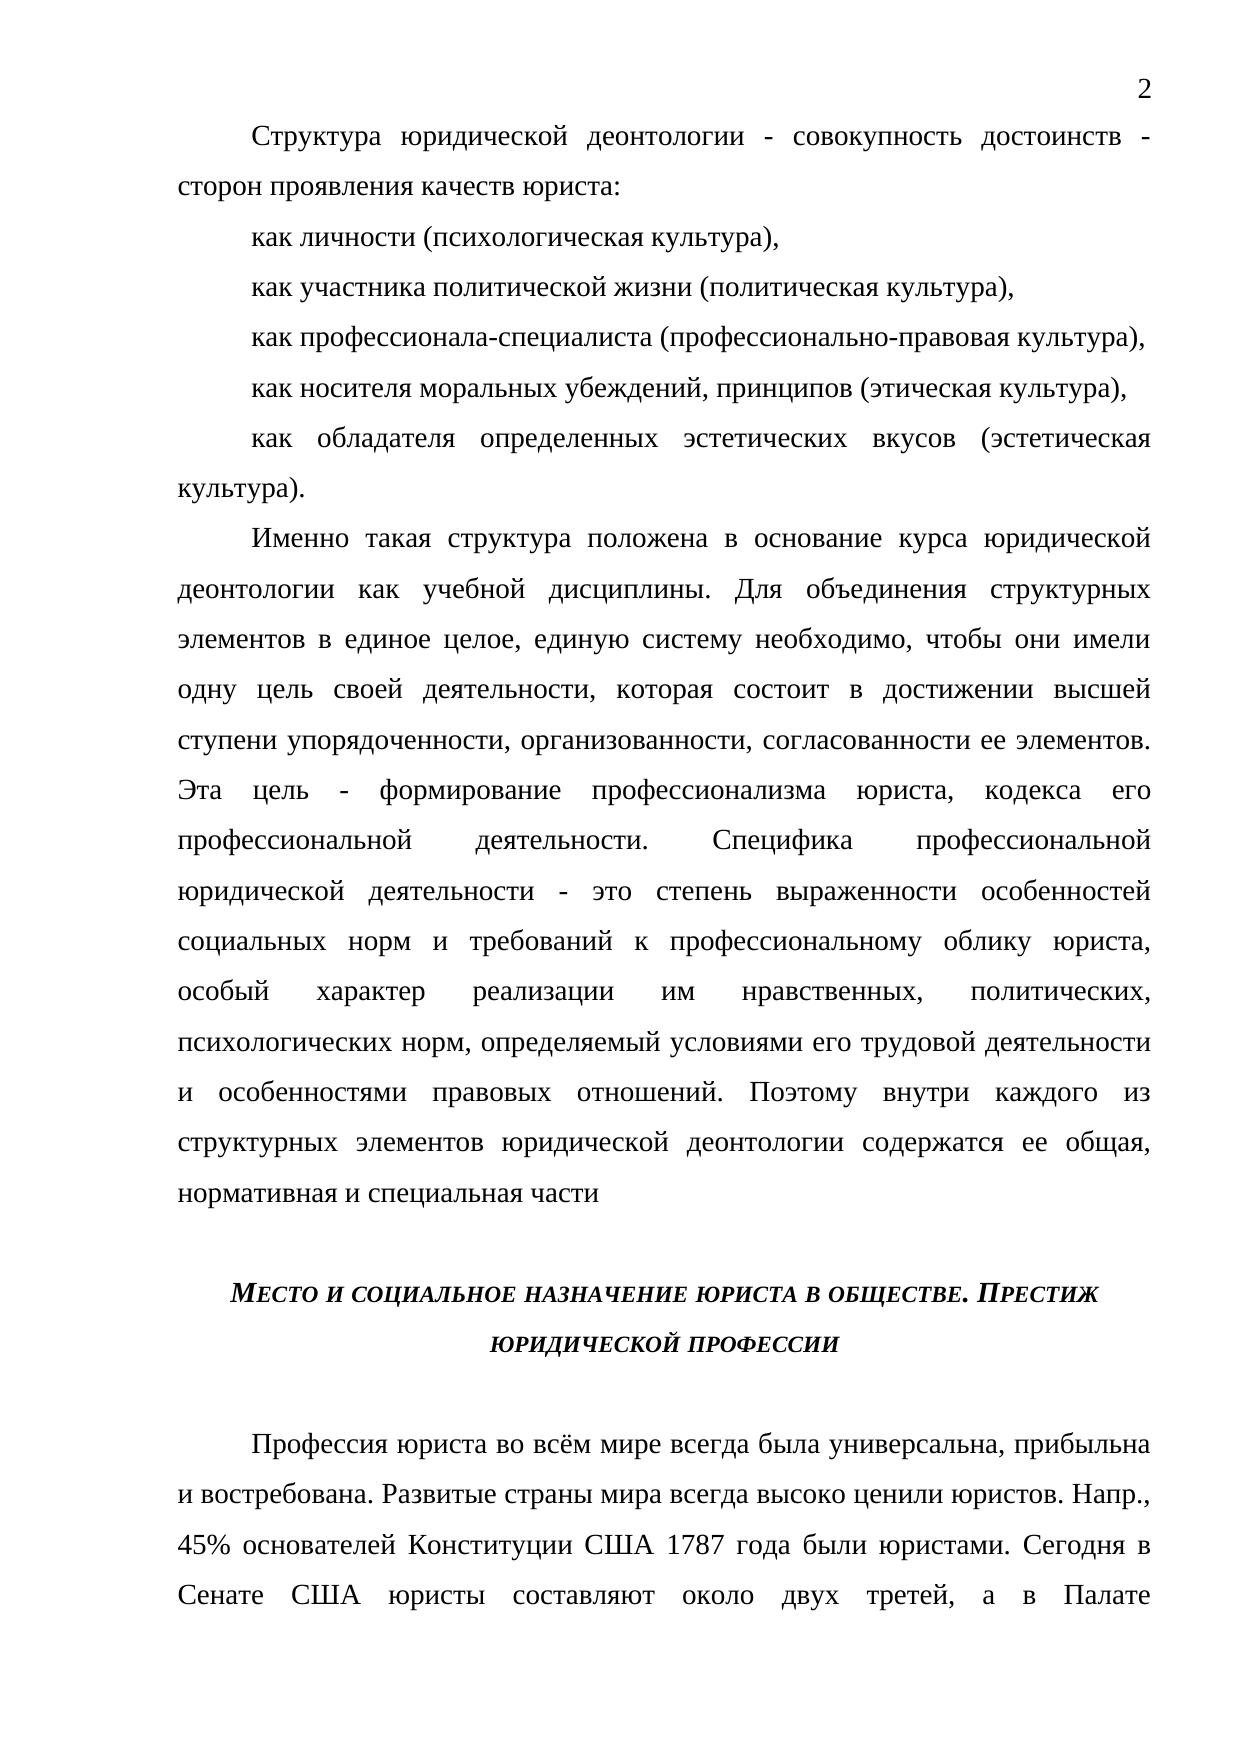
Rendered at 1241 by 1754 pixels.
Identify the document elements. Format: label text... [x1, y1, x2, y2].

subtitle Место и социальное назначение юриста в обществе. Престиж юридической профессии [177, 1275, 1152, 1359]
text как обладателя определенных эстетических вкусов (эстетическая культура). [177, 420, 1152, 504]
text как участника политической жизни (политическая культура), [177, 269, 1152, 303]
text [177, 1426, 1152, 1611]
text как носителя моральных убеждений, принципов (этическая культура), [177, 370, 1152, 403]
text Именно такая структура положена в основание курса юридической деонтологии как учебной дисциплины. Для объединения структурных элементов в единое целое, единую систему необходимо, чтобы они имели одну цель своей деятельности, которая состоит в достижении высшей ступени упорядоченности, организованности, согласованности ее элементов. Эта цель - формирование профессионализма юриста, кодекса его профессиональной деятельности. Специфика профессиональной юридической деятельности - это степень выраженности особенностей социальных норм и требований к профессиональному облику юриста, особый характер реализации им нравственных, политических, психологических норм, определяемый условиями его трудовой деятельности и особенностями правовых отношений. Поэтому внутри каждого из структурных элементов юридической деонтологии содержатся ее общая, нормативная и специальная части [177, 521, 1152, 1208]
text Структура юридической деонтологии - совокупность достоинств - сторон проявления качеств юриста: [177, 118, 1152, 202]
text как личности (психологическая культура), [177, 219, 1152, 252]
text как профессионала-специалиста (профессионально-правовая культура), [177, 319, 1152, 353]
